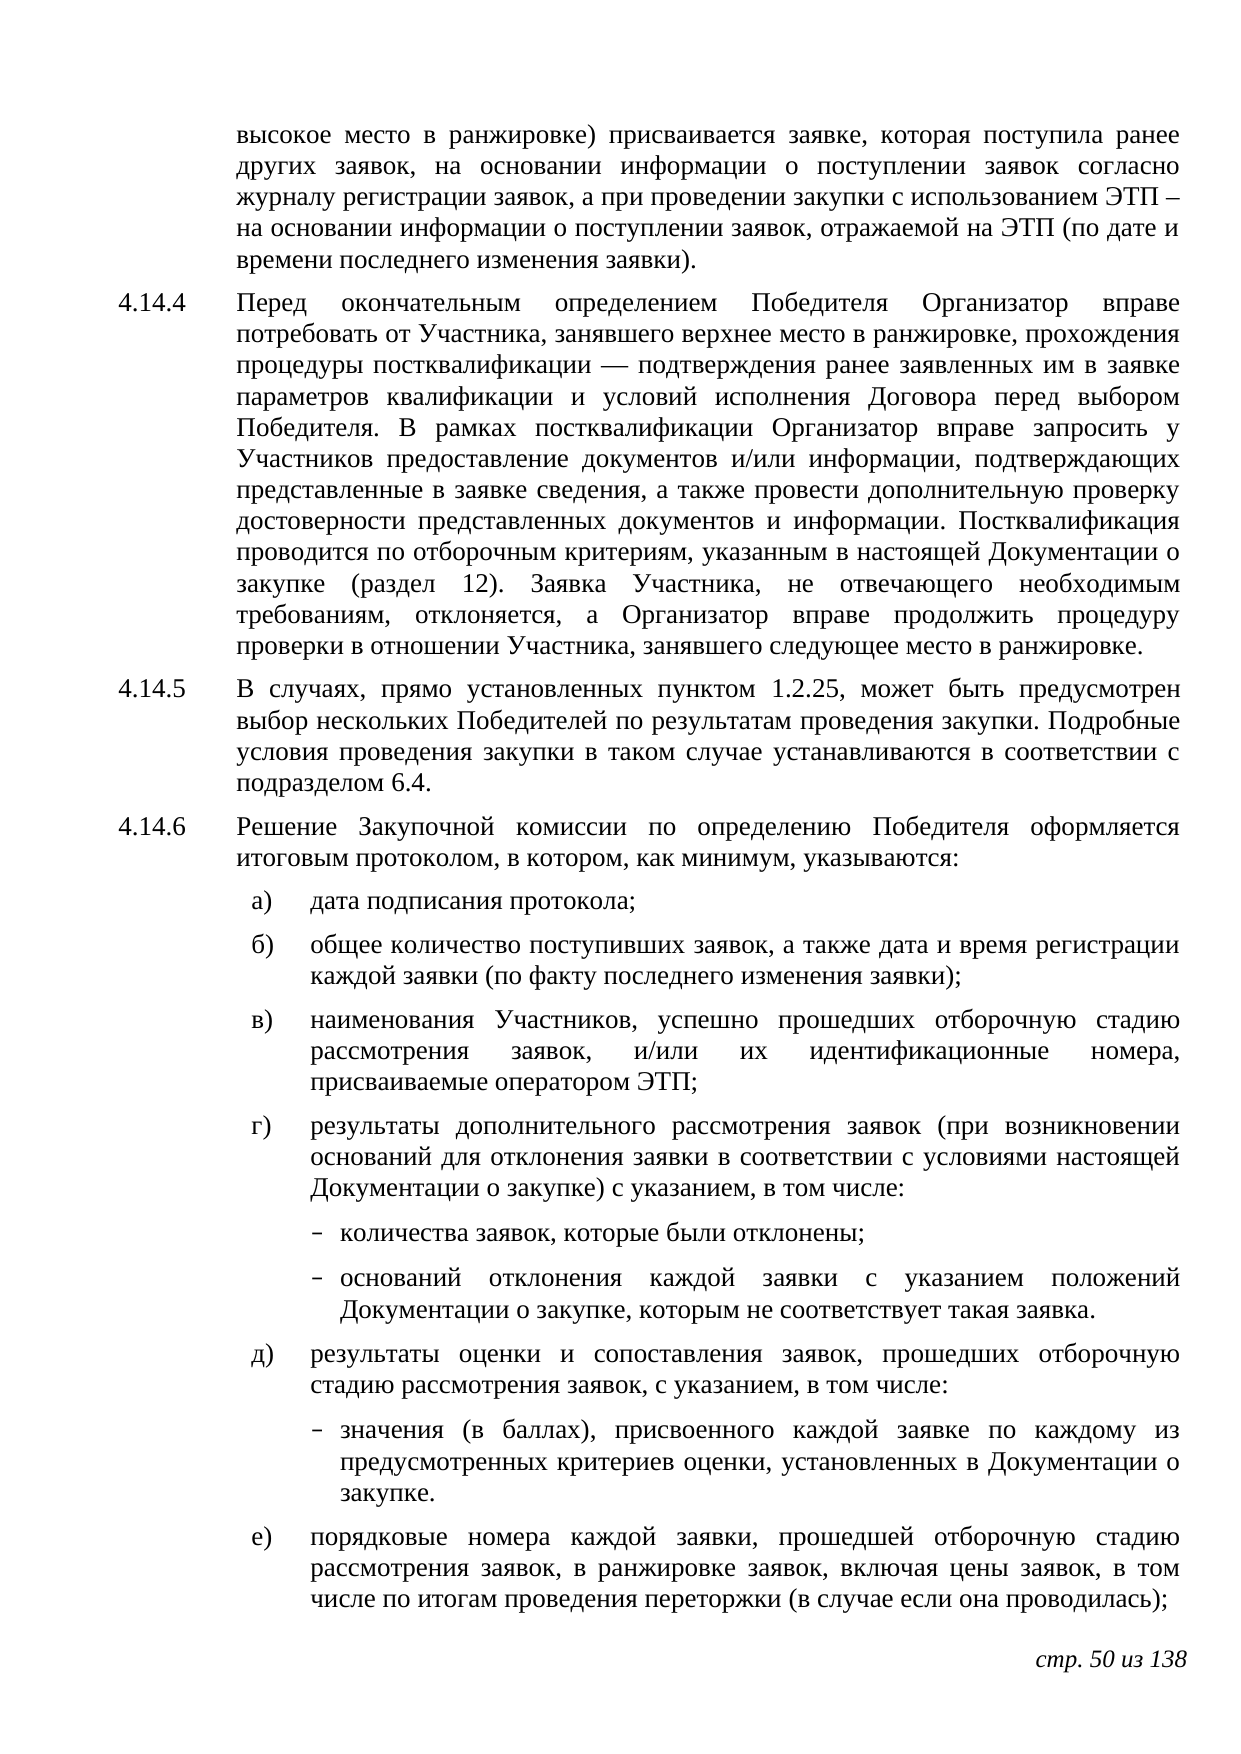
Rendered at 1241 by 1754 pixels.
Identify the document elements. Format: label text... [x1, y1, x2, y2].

text порядковые номера каждой заявки, прошедшей отборочную стадию рассмотрения заявок, в ранжировке заявок, включая цены заявок, в том числе по итогам проведения переторжки (в случае если она проводилась); [251, 1519, 1181, 1613]
text Перед окончательным определением Победителя Организатор вправе потребовать от Участника, занявшего верхнее место в ранжировке, прохождения процедуры постквалификации — подтверждения ранее заявленных им в заявке параметров квалификации и условий исполнения Договора перед выбором Победителя. В рамках постквалификации Организатор вправе запросить у Участников предоставление документов и/или информации, подтверждающих представленные в заявке сведения, а также провести дополнительную проверку достоверности представленных документов и информации. Постквалификация проводится по отборочным критериям, указанным в настоящей Документации о закупке (раздел 12). Заявка Участника, не отвечающего необходимым требованиям, отклоняется, а Организатор вправе продолжить процедуру проверки в отношении Участника, занявшего следующее место в ранжировке. [118, 286, 1181, 660]
list оснований отклонения каждой заявки с указанием положений Документации о закупке, которым не соответствует такая заявка. [310, 1260, 1181, 1324]
text результаты оценки и сопоставления заявок, прошедших отборочную стадию рассмотрения заявок, с указанием, в том числе: [251, 1337, 1181, 1399]
text наименования Участников, успешно прошедших отборочную стадию рассмотрения заявок, и/или их идентификационные номера, присваиваемые оператором ЭТП; [251, 1003, 1181, 1096]
text результаты дополнительного рассмотрения заявок (при возникновении оснований для отклонения заявки в соответствии с условиями настоящей Документации о закупке) с указанием, в том числе: [251, 1109, 1181, 1202]
list количества заявок, которые были отклонены; [310, 1215, 1181, 1248]
text Решение Закупочной комиссии по определению Победителя оформляется итоговым протоколом, в котором, как минимум, указываются: [118, 810, 1181, 872]
text В случаях, прямо установленных пунктом 1.2.25, может быть предусмотрен выбор нескольких Победителей по результатам проведения закупки. Подробные условия проведения закупки в таком случае устанавливаются в соответствии с подразделом 6.4. [118, 673, 1181, 797]
text дата подписания протокола; [251, 884, 1181, 916]
list значения (в баллах), присвоенного каждой заявке по каждому из предусмотренных критериев оценки, установленных в Документации о закупке. [310, 1412, 1181, 1507]
text общее количество поступивших заявок, а также дата и время регистрации каждой заявки (по факту последнего изменения заявки); [251, 928, 1181, 990]
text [118, 118, 1181, 274]
